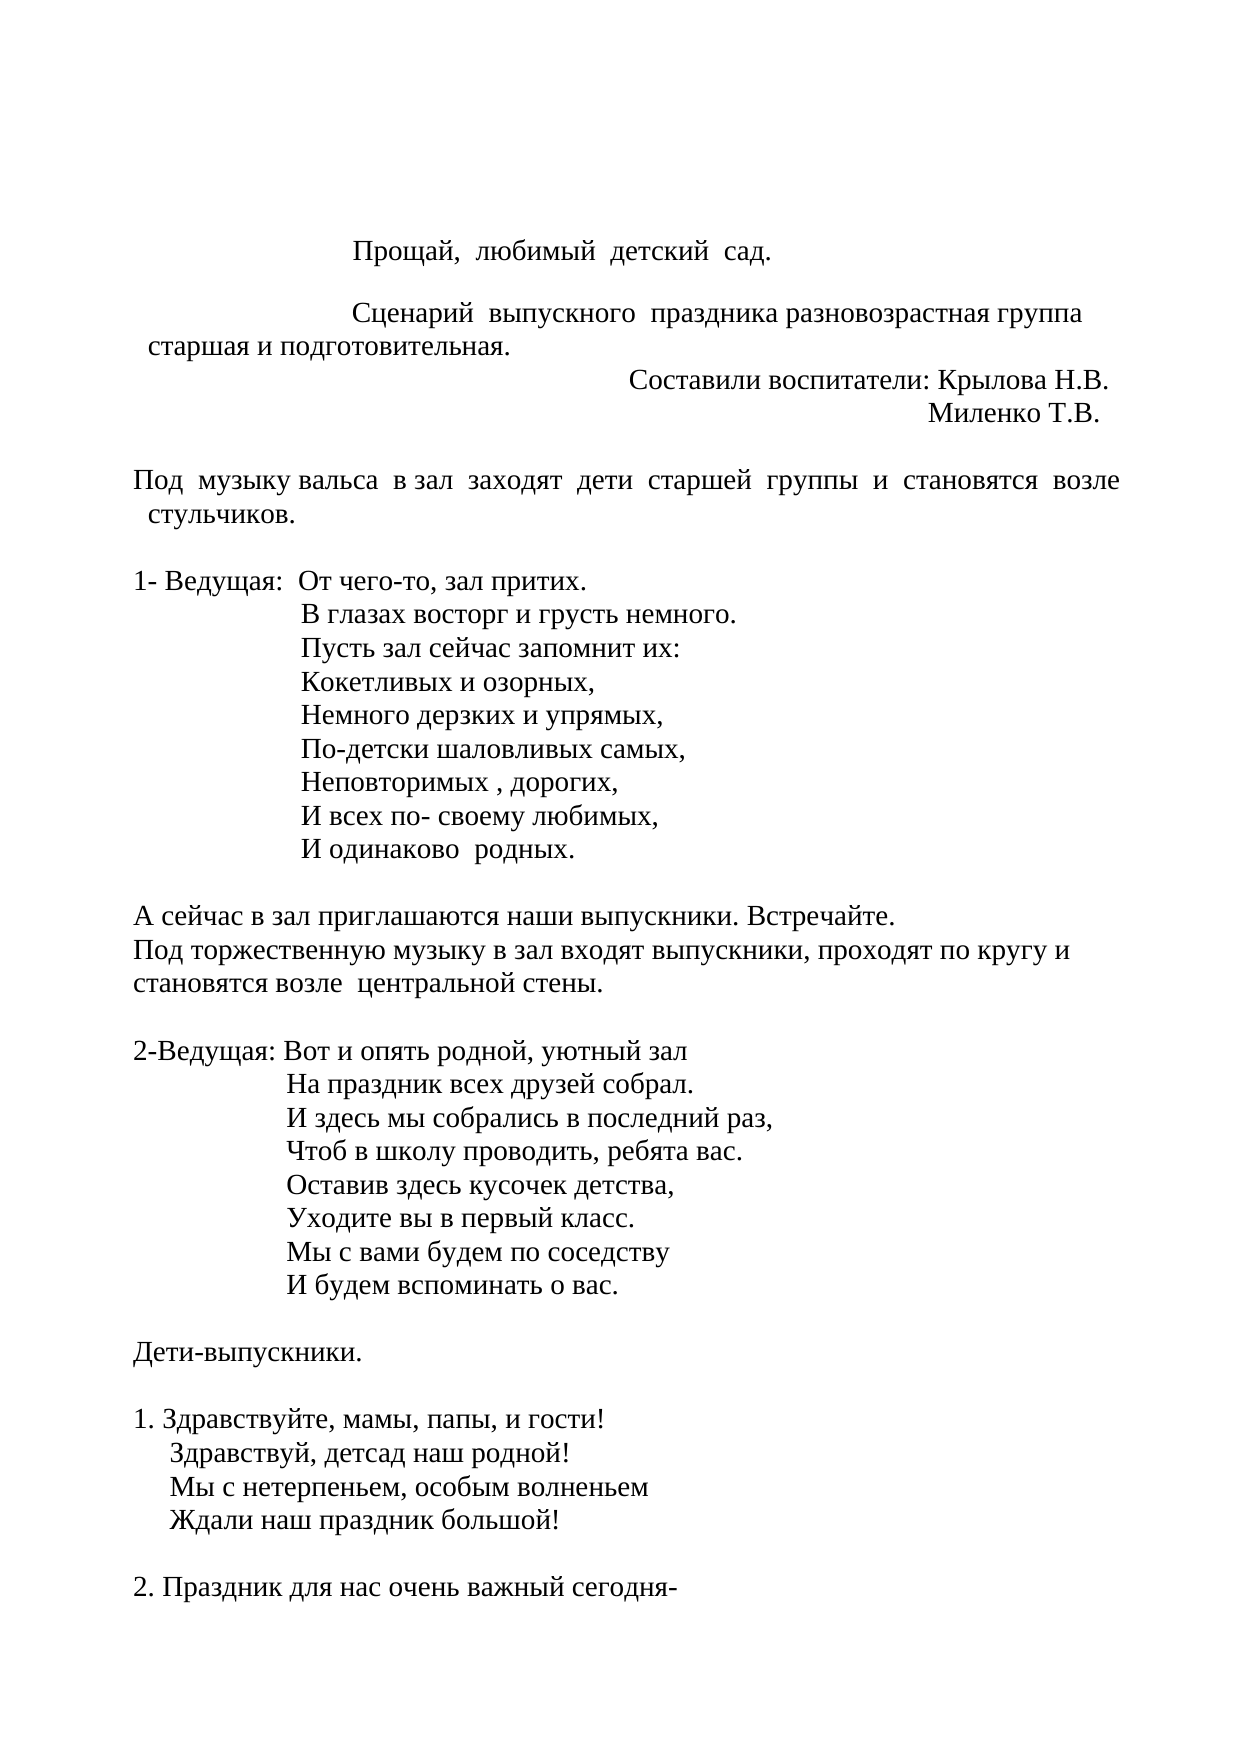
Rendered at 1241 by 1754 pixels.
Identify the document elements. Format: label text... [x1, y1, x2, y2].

text И всех по- своему любимых, [133, 798, 1152, 831]
text И здесь мы собрались в последний раз, [133, 1100, 1152, 1133]
text Ждали наш праздник большой! [133, 1502, 1152, 1536]
text 2. Праздник для нас очень важный сегодня- [133, 1569, 1152, 1603]
text Мы с нетерпеньем, особым волненьем [133, 1469, 1152, 1502]
text 1- Ведущая: От чего-то, зал притих. [133, 563, 1152, 597]
text Неповторимых , дорогих, [133, 764, 1152, 798]
text Кокетливых и озорных, [133, 664, 1152, 697]
text 2-Ведущая: Вот и опять родной, уютный зал [133, 1033, 1152, 1066]
text Чтоб в школу проводить, ребята вас. [133, 1133, 1152, 1167]
text Здравствуй, детсад наш родной! [133, 1435, 1152, 1469]
text В глазах восторг и грусть немного. [133, 597, 1152, 630]
text Мы с вами будем по соседству [133, 1234, 1152, 1267]
text И будем вспоминать о вас. [133, 1267, 1152, 1301]
text Под торжественную музыку в зал входят выпускники, проходят по кругу и [133, 932, 1152, 966]
text Прощай, любимый детский сад. [177, 233, 1152, 267]
text Составили воспитатели: Крылова Н.В. [133, 362, 1152, 395]
text становятся возле центральной стены. [133, 966, 1152, 999]
text 1. Здравствуйте, мамы, папы, и гости! [133, 1402, 1152, 1435]
text Немного дерзких и упрямых, [133, 697, 1152, 731]
text Пусть зал сейчас запомнит их: [133, 630, 1152, 664]
text Дети-выпускники. [133, 1334, 1152, 1368]
text Оставив здесь кусочек детства, [133, 1167, 1152, 1200]
text И одинаково родных. [133, 831, 1152, 865]
text Под музыку вальса в зал заходят дети старшей группы и становятся возле стульчиков. [133, 462, 1152, 529]
text А сейчас в зал приглашаются наши выпускники. Встречайте. [133, 898, 1152, 932]
text По-детски шаловливых самых, [133, 731, 1152, 764]
text На праздник всех друзей собрал. [133, 1066, 1152, 1100]
text Уходите вы в первый класс. [133, 1200, 1152, 1234]
text Миленко Т.В. [133, 395, 1152, 429]
text Сценарий выпускного праздника разновозрастная группа старшая и подготовительная. [133, 295, 1152, 362]
